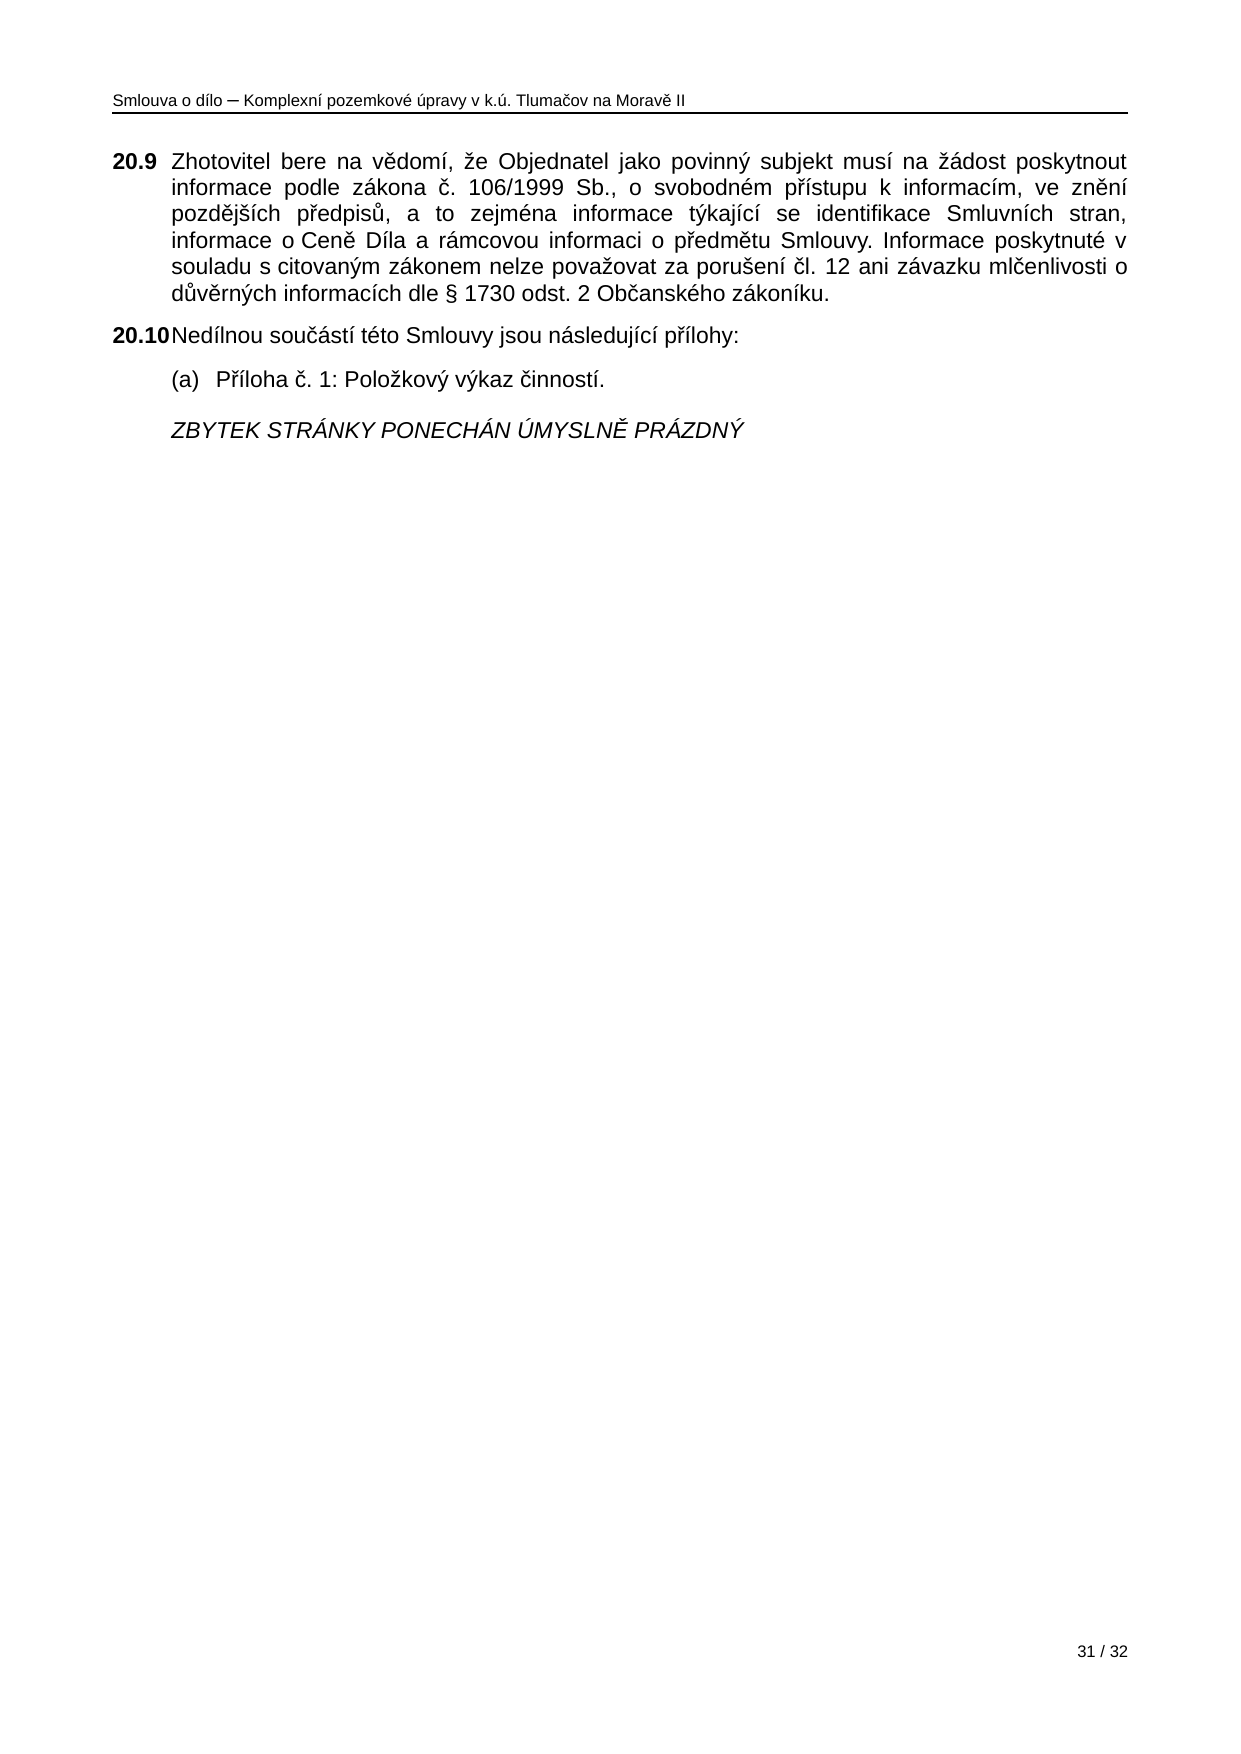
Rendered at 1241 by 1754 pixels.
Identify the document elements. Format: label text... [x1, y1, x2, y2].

text Zhotovitel bere na vědomí, že Objednatel jako povinný subjekt musí na žádost poskytnout informace podle zákona č. 106/1999 Sb., o svobodném přístupu k informacím, ve znění pozdějších předpisů, a to zejména informace týkající se identifikace Smluvních stran, informace o Ceně Díla a rámcovou informaci o předmětu Smlouvy. Informace poskytnuté v souladu s citovaným zákonem nelze považovat za porušení čl. 12 ani závazku mlčenlivosti o důvěrných informacích dle § 1730 odst. 2 Občanského zákoníku. [112, 148, 1128, 306]
text Nedílnou součástí této Smlouvy jsou následující přílohy: [112, 322, 1128, 349]
list Příloha č. 1: Položkový výkaz činností. [171, 366, 1128, 392]
list ZBYTEK STRÁNKY PONECHÁN ÚMYSLNĚ PRÁZDNÝ [171, 417, 1128, 443]
